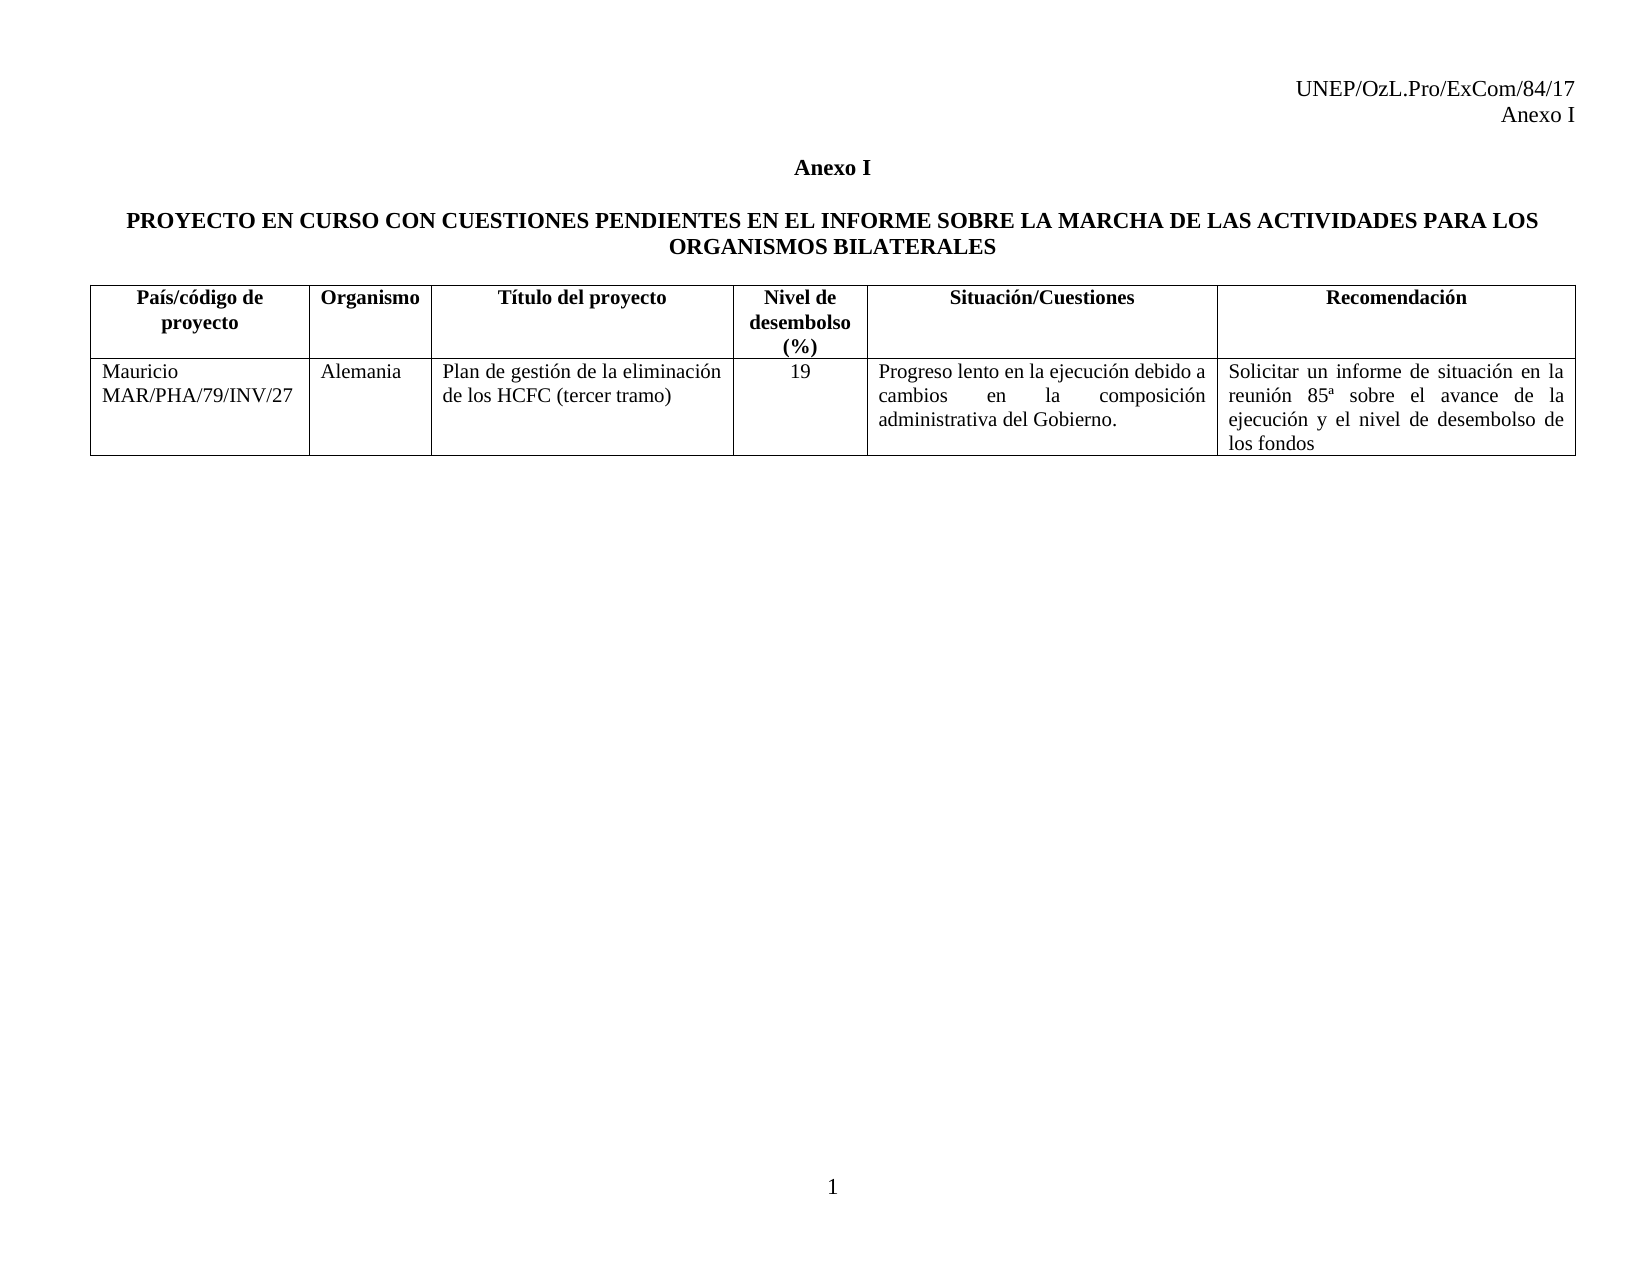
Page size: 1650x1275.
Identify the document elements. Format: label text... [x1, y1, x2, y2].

table_cell Progreso lento en la ejecución debido a cambios en la composición administrativa del Gobierno. [868, 359, 1217, 455]
table_header Organismo [310, 286, 431, 358]
table_header Nivel de desembolso (%) [734, 286, 867, 358]
table_header Recomendación [1218, 286, 1575, 358]
table_cell Alemania [310, 359, 431, 455]
subtitle PROYECTO EN CURSO CON CUESTIONES PENDIENTES EN EL INFORME SOBRE LA MARCHA DE LAS ACTIVIDADES PARA LOS ORGANISMOS BILATERALES [90, 207, 1575, 259]
table_header Situación/Cuestiones [868, 286, 1217, 358]
table_header País/código de proyecto [91, 286, 309, 358]
text Anexo I [90, 154, 1575, 180]
table_cell Solicitar un informe de situación en la reunión 85ª sobre el avance de la ejecución y el nivel de desembolso de los fondos [1218, 359, 1575, 455]
table_cell 19 [734, 359, 867, 455]
table_cell Mauricio MAR/PHA/79/INV/27 [91, 359, 309, 455]
table_cell Plan de gestión de la eliminación de los HCFC (tercer tramo) [432, 359, 733, 455]
table_header Título del proyecto [432, 286, 733, 358]
